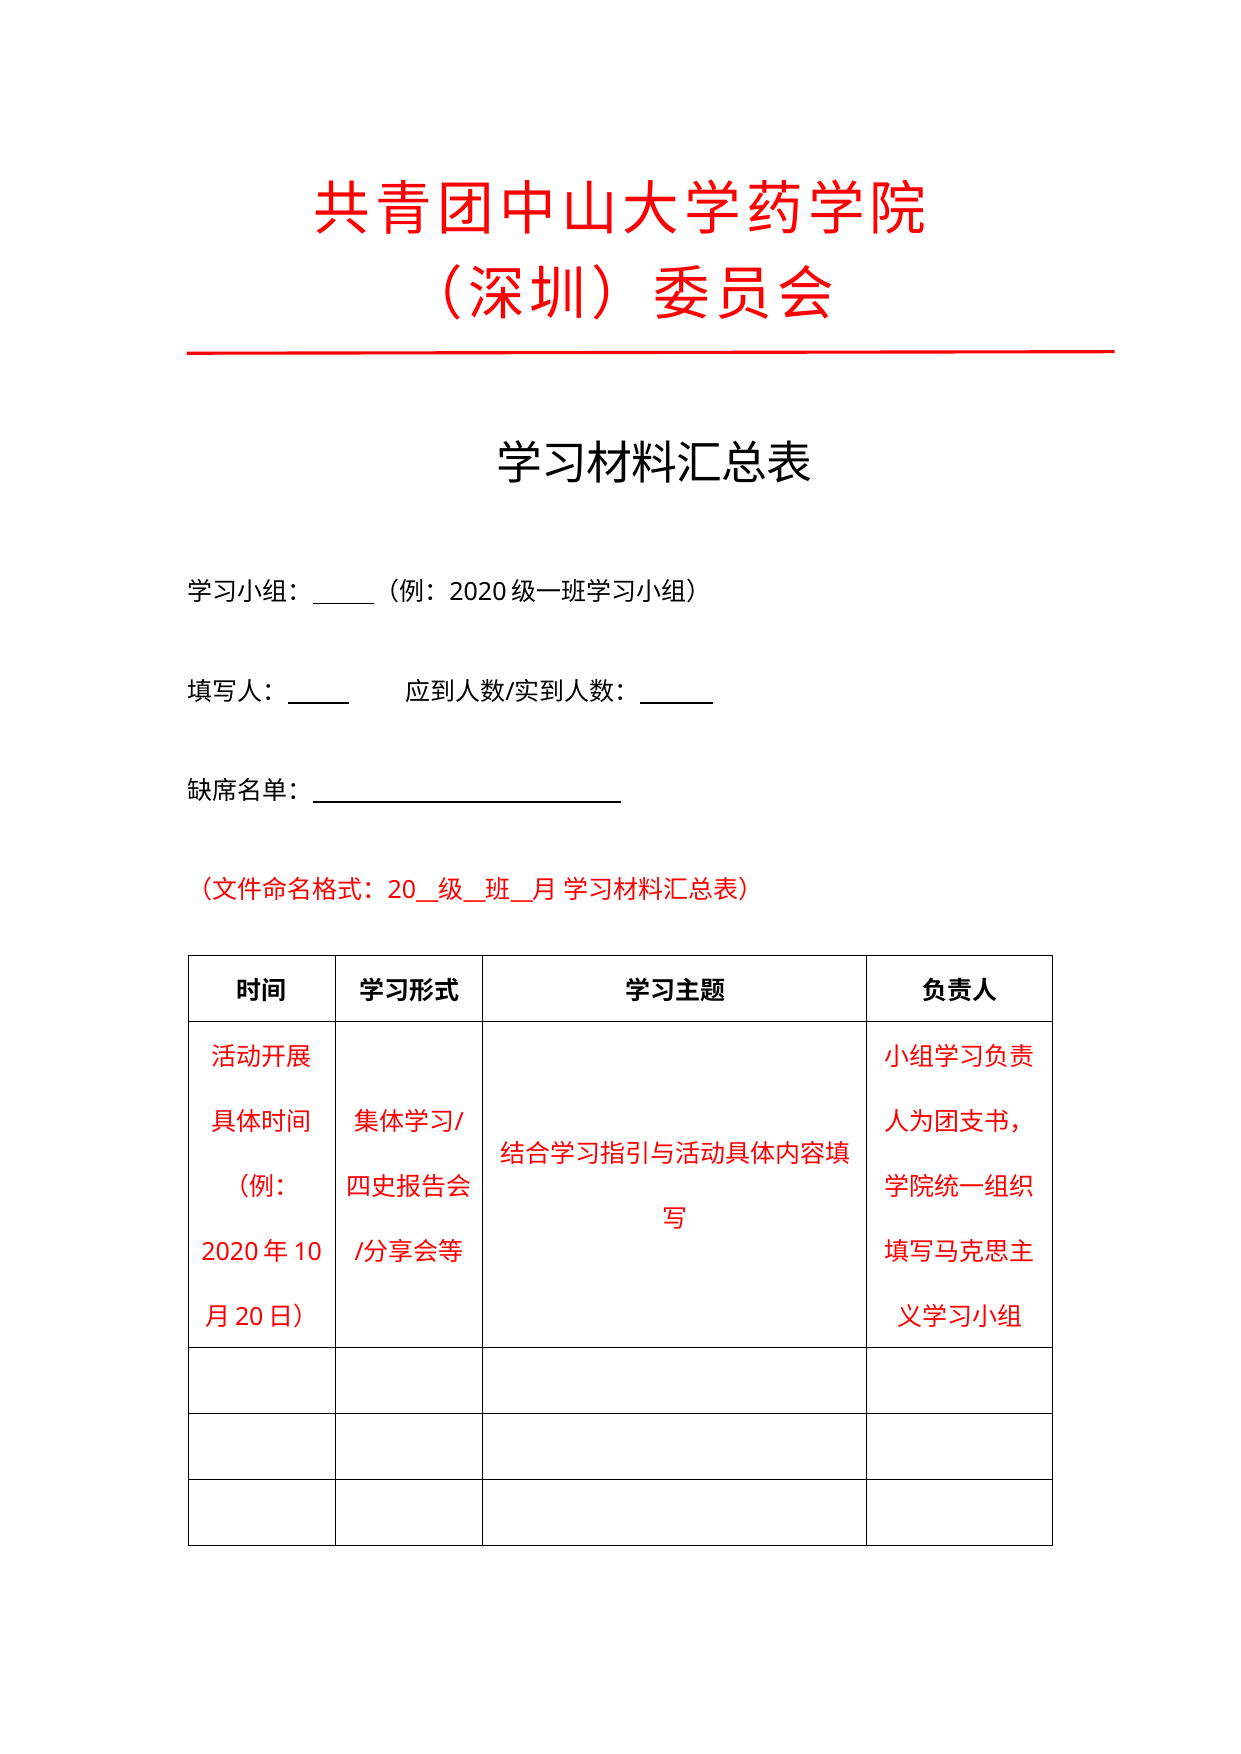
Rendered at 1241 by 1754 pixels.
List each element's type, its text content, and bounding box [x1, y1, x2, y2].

table_cell 活动开展具体时间（例：2020年10月20日） [189, 1022, 335, 1347]
table_cell [483, 1414, 866, 1479]
text 缺席名单： [187, 756, 953, 821]
text 学习材料汇总表 [187, 410, 953, 508]
table_cell 集体学习/四史报告会/分享会等 [336, 1022, 482, 1347]
table_cell [336, 1414, 482, 1479]
table_cell [336, 1348, 482, 1413]
table_cell [867, 1480, 1052, 1545]
table_cell [867, 1348, 1052, 1413]
table_header 时间 [189, 956, 335, 1021]
table_cell [867, 1414, 1052, 1479]
text （文件命名格式：20__级__班__月 学习材料汇总表） [187, 855, 953, 920]
table_cell [483, 1480, 866, 1545]
text 学习小组： （例：2020级一班学习小组） [187, 557, 953, 622]
text （深圳）委员会 [187, 246, 1053, 331]
table_cell [189, 1414, 335, 1479]
table_cell [189, 1348, 335, 1413]
table_header 负责人 [867, 956, 1052, 1021]
table_cell [483, 1348, 866, 1413]
text 填写人： 应到人数/实到人数： [187, 657, 953, 722]
table_cell [189, 1480, 335, 1545]
text 共青团中山大学药学院 [187, 162, 1053, 246]
table_header 学习形式 [336, 956, 482, 1021]
table_header 学习主题 [483, 956, 866, 1021]
table_cell 小组学习负责人为团支书，学院统一组织填写马克思主义学习小组 [867, 1022, 1052, 1347]
table_cell [336, 1480, 482, 1545]
table_cell 结合学习指引与活动具体内容填写 [483, 1022, 866, 1347]
